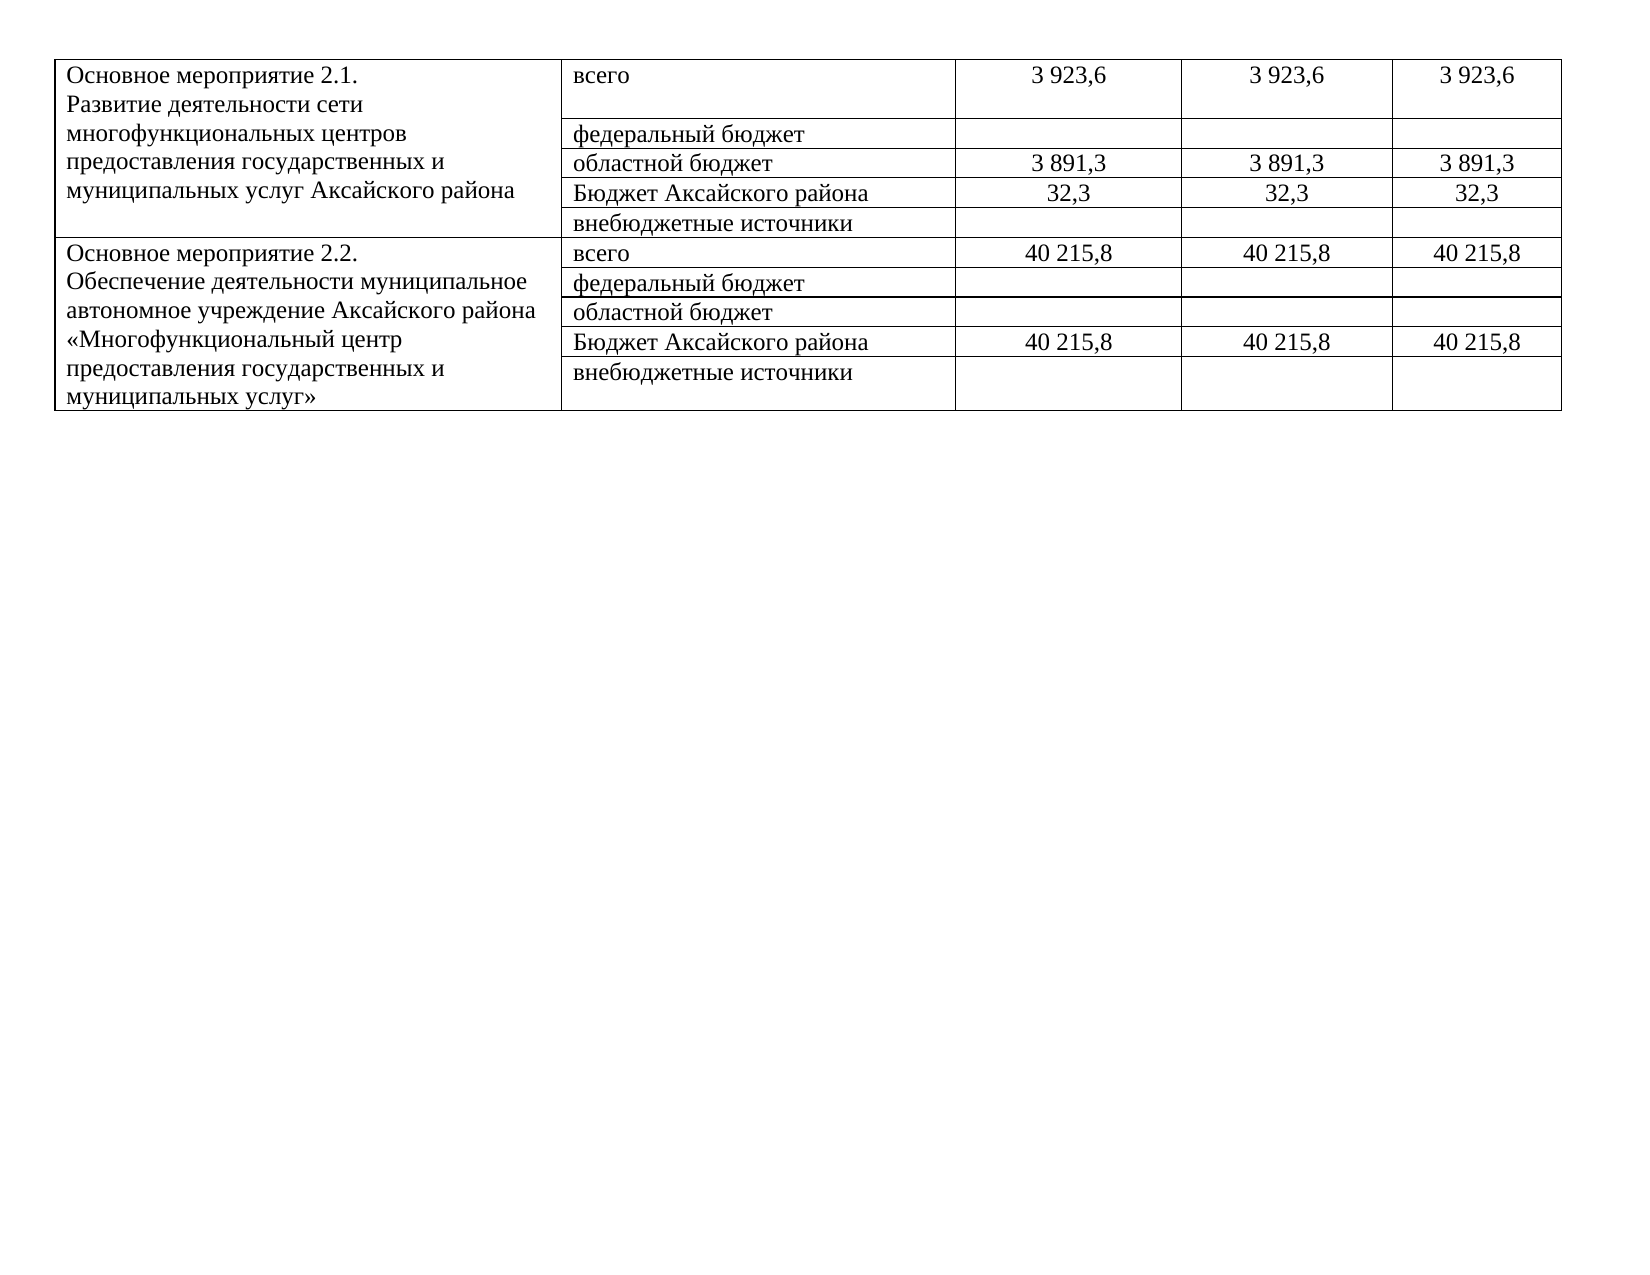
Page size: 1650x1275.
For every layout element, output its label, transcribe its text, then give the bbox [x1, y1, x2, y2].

table_cell [1393, 298, 1561, 326]
table_cell [956, 298, 1181, 326]
table_cell 32,3 [1182, 178, 1392, 207]
table_cell всего [562, 238, 955, 267]
table_cell 40 215,8 [1393, 327, 1561, 356]
table_cell 40 215,8 [956, 238, 1181, 267]
table_cell [1393, 268, 1561, 296]
table_cell [1393, 208, 1561, 237]
table_cell Бюджет Аксайского района [562, 178, 955, 207]
table_cell областной бюджет [562, 149, 955, 177]
table_cell [956, 268, 1181, 296]
table_cell 3 923,6 [1393, 60, 1561, 118]
table_cell 3 891,3 [1182, 149, 1392, 177]
table_cell всего [562, 60, 955, 118]
table_cell областной бюджет [562, 298, 955, 326]
table_cell 40 215,8 [1182, 238, 1392, 267]
table_cell [956, 208, 1181, 237]
table_cell федеральный бюджет [562, 119, 955, 147]
table_cell 40 215,8 [1393, 238, 1561, 267]
table_cell 3 923,6 [956, 60, 1181, 118]
table_cell внебюджетные источники [562, 208, 955, 237]
table_cell [1182, 119, 1392, 147]
table_cell [1393, 357, 1561, 410]
table_cell [956, 357, 1181, 410]
table_cell федеральный бюджет [562, 268, 955, 296]
table_cell 32,3 [956, 178, 1181, 207]
table_cell 40 215,8 [1182, 327, 1392, 356]
table_cell 3 923,6 [1182, 60, 1392, 118]
table_cell Основное мероприятие 2.2. Обеспечение деятельности муниципальное автономное учреждение Аксайского района «Многофункциональный центр предоставления государственных и муниципальных услуг» [56, 238, 561, 410]
table_cell Бюджет Аксайского района [562, 327, 955, 356]
table_cell внебюджетные источники [562, 357, 955, 410]
table_cell [1182, 268, 1392, 296]
table_cell 3 891,3 [1393, 149, 1561, 177]
table_cell [1182, 208, 1392, 237]
table_cell [1393, 119, 1561, 147]
table_cell [1182, 298, 1392, 326]
table_cell [956, 119, 1181, 147]
table_cell 40 215,8 [956, 327, 1181, 356]
table_cell [1182, 357, 1392, 410]
table_cell 32,3 [1393, 178, 1561, 207]
table_cell 3 891,3 [956, 149, 1181, 177]
table_cell Основное мероприятие 2.1. Развитие деятельности сети многофункциональных центров предоставления государственных и муниципальных услуг Аксайского района [56, 60, 561, 237]
